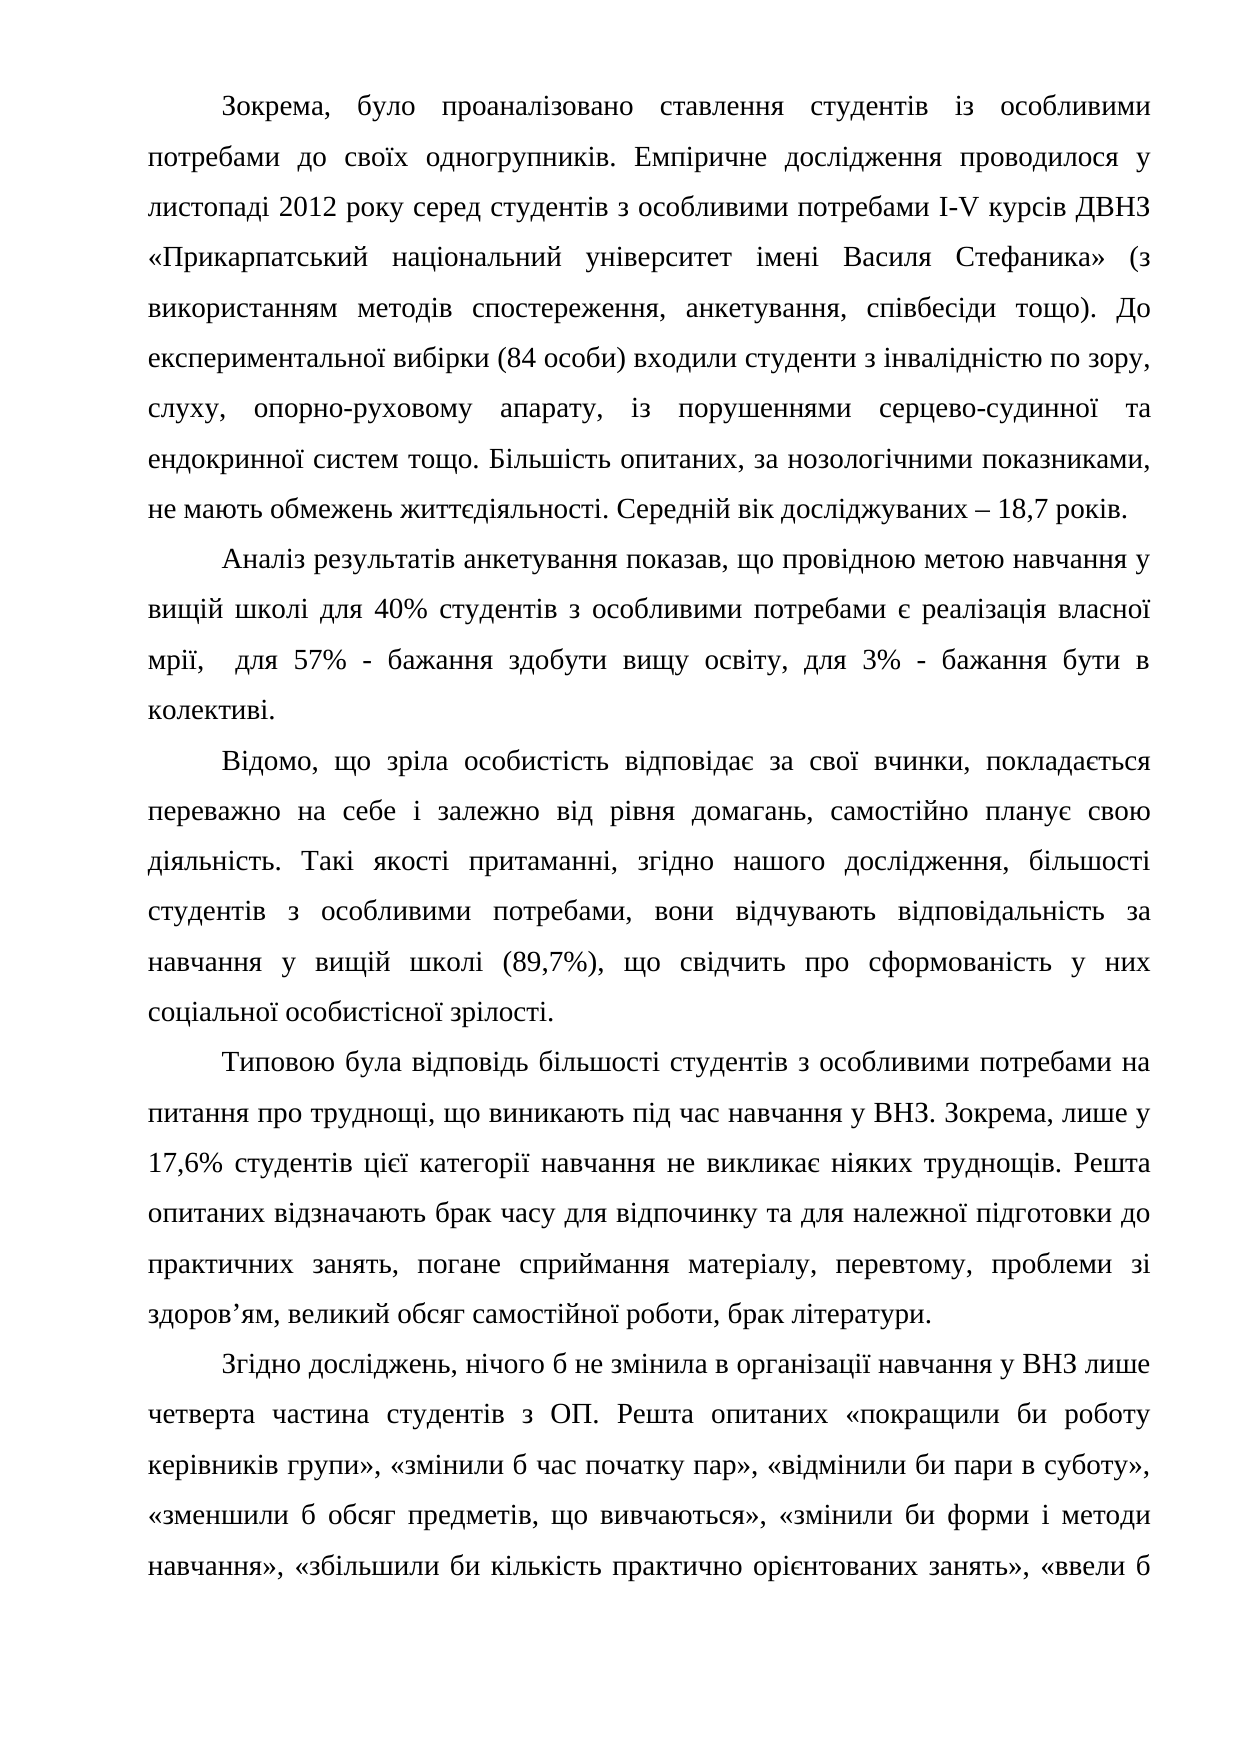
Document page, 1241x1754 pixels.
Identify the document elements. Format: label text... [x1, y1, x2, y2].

text Відомо, що зріла особистість відповідає за свої вчинки, покладається переважно на себе і залежно від рівня домагань, самостійно планує свою діяльність. Такі якості притаманні, згідно нашого дослідження, більшості студентів з особливими потребами, вони відчувають відповідальність за навчання у вищій школі (89,7%), що свідчить про сформованість у них соціальної особистісної зрілості. [148, 743, 1152, 1028]
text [148, 1346, 1152, 1581]
text Аналіз результатів анкетування показав, що провідною метою навчання у вищій школі для 40% студентів з особливими потребами є реалізація власної мрії, для 57% - бажання здобути вищу освіту, для 3% - бажання бути в колективі. [148, 541, 1152, 726]
text Зокрема, було проаналізовано ставлення студентів із особливими потребами до своїх одногрупників. Емпіричне дослідження проводилося у листопаді 2012 року серед студентів з особливими потребами І-V курсів ДВНЗ «Прикарпатський національний університет імені Василя Стефаника» (з використанням методів спостереження, анкетування, співбесіди тощо). До експериментальної вибірки (84 особи) входили студенти з інвалідністю по зору, слуху, опорно-руховому апарату, із порушеннями серцево-судинної та ендокринної систем тощо. Більшість опитаних, за нозологічними показниками, не мають обмежень життєдіяльності. Середній вік досліджуваних – 18,7 років. [148, 88, 1152, 524]
text Типовою була відповідь більшості студентів з особливими потребами на питання про труднощі, що виникають під час навчання у ВНЗ. Зокрема, лише у 17,6% студентів цієї категорії навчання не викликає ніяких труднощів. Решта опитаних відзначають брак часу для відпочинку та для належної підготовки до практичних занять, погане сприймання матеріалу, перевтому, проблеми зі здоров’ям, великий обсяг самостійної роботи, брак літератури. [148, 1044, 1152, 1329]
